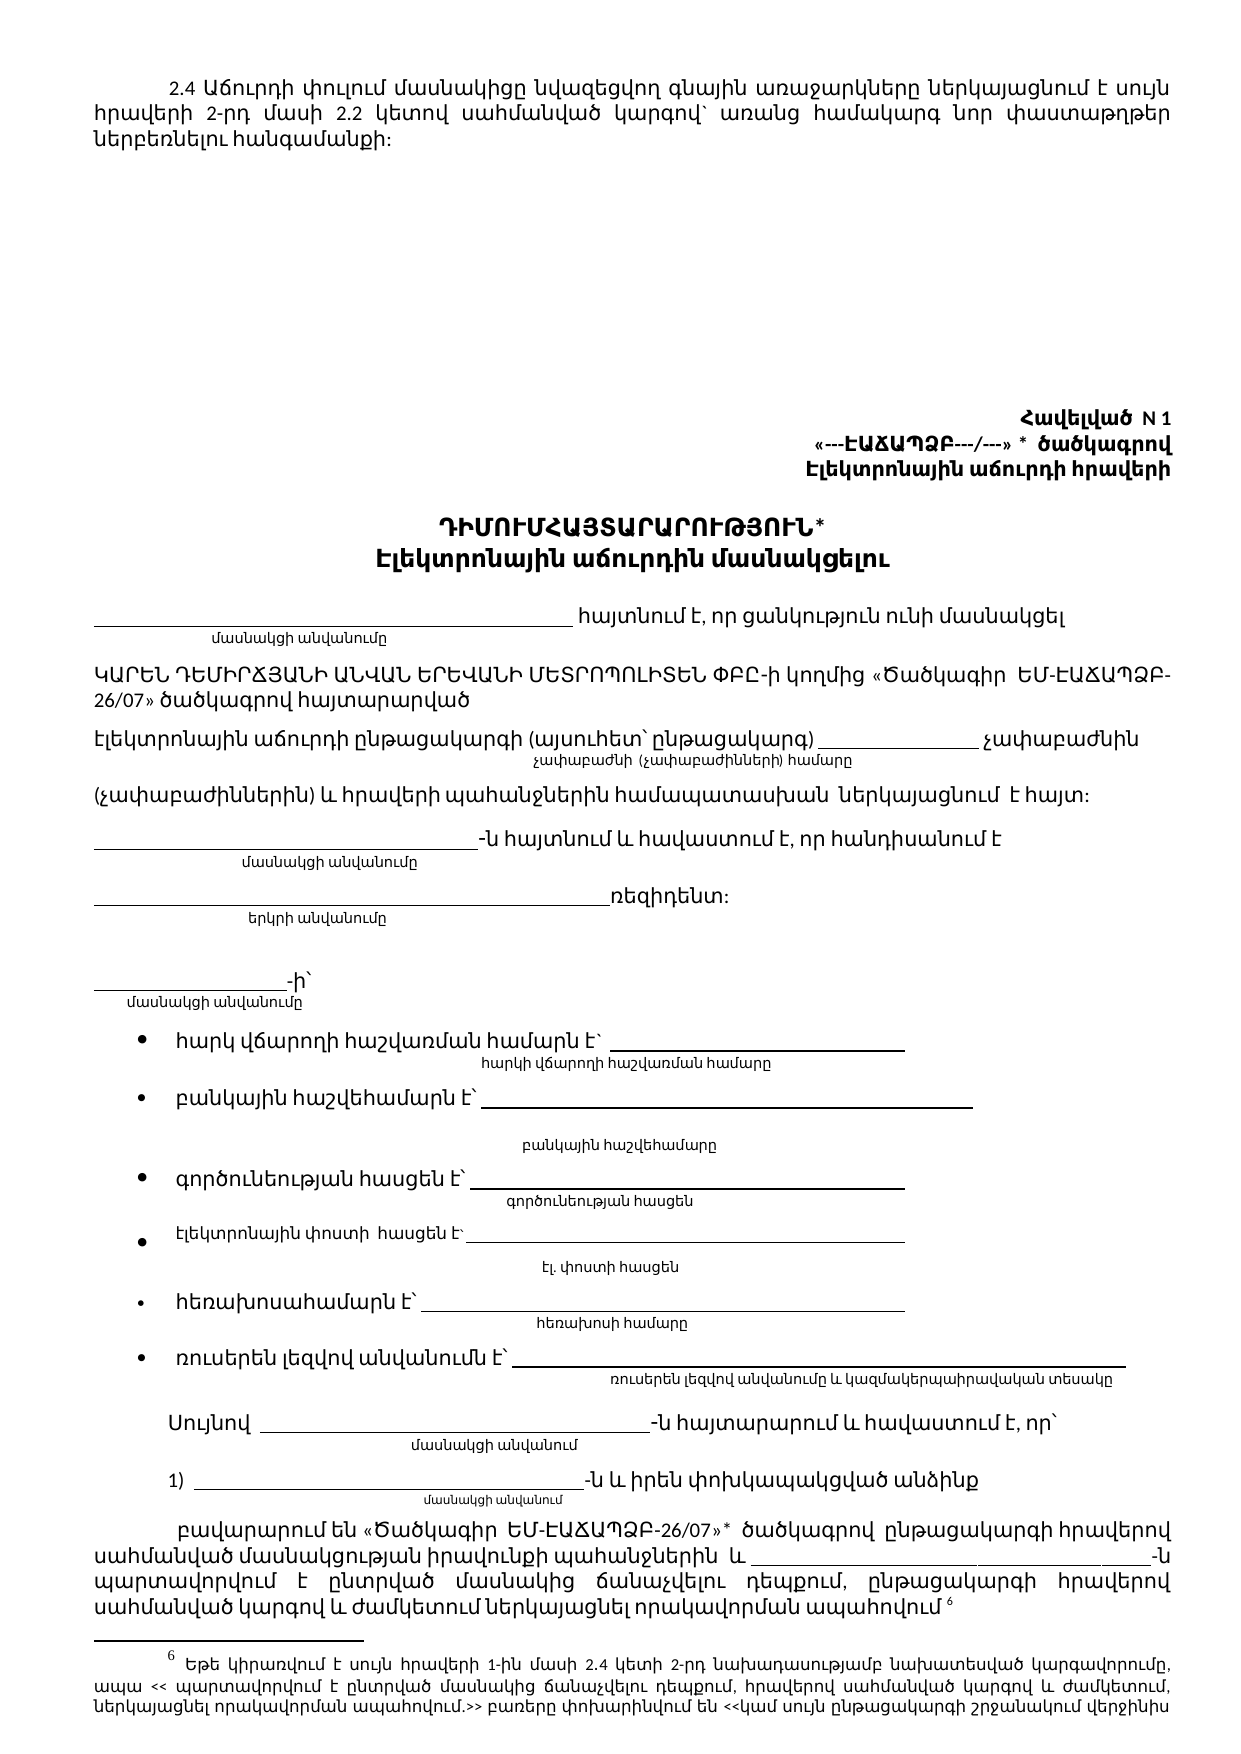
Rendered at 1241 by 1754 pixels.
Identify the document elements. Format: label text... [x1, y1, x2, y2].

text ԿԱՐԵՆ ԴԵՄԻՐՃՅԱՆԻ ԱՆՎԱՆ ԵՐԵՎԱՆԻ ՄԵՏՐՈՊՈԼԻՏԵՆ ՓԲԸ-ի կողմից «Ծածկագիր ԵՄ-ԷԱՃԱՊՁԲ-26/07» ծածկագրով հայտարարված [94, 660, 1171, 713]
text 1) -ն և իրեն փոխկապակցված անձինք [94, 1467, 1171, 1492]
text մասնակցի անվանումը [94, 629, 1171, 660]
text չափաբաժնի (չափաբաժինների) համարը [94, 751, 1171, 782]
list ռուսերեն լեզվով անվանումն է՝ [138, 1345, 1171, 1370]
text գործունեության հասցեն [94, 1192, 1171, 1223]
list էլեկտրոնային փոստի հասցեն է՝ [138, 1223, 1171, 1258]
text Հավելված N 1 [94, 405, 1171, 431]
text բավարարում են «Ծածկագիր ԵՄ-ԷԱՃԱՊՁԲ-26/07»* ծածկագրով ընթացակարգի հրավերով սահմանված մասնակցության իրավունքի պահանջներին և -ն պարտավորվում է ընտրված մասնակից ճանաչվելու դեպքում, ընթացակարգի հրավերով սահմանված կարգով և ժամկետում ներկայացնել որակավորման ապահովում [94, 1518, 1171, 1619]
text 2.4 Աճուրդի փուլում մասնակիցը նվազեցվող գնային առաջարկները ներկայացնում է սույն հրավերի 2-րդ մասի 2.2 կետով սահմանված կարգով` առանց համակարգ նոր փաստաթղթեր ներբեռնելու հանգամանքի: [94, 75, 1171, 151]
text ռուսերեն լեզվով անվանումը և կազմակերպաիրավական տեսակը [536, 1370, 1171, 1401]
text Սույնով -ն հայտարարում և հավաստում է, որ՝ [94, 1406, 1171, 1436]
text հայտնում է, որ ցանկություն ունի մասնակցել [94, 604, 1171, 629]
text մասնակցի անվանումը [94, 853, 1171, 883]
text ռեզիդենտ: [94, 883, 1171, 909]
text «---ԷԱՃԱՊՁԲ---/---» * ծածկագրով [94, 431, 1171, 456]
text (չափաբաժիններին) և հրավերի պահանջներին համապատասխան ներկայացնում է հայտ: [94, 782, 1171, 807]
list գործունեության հասցեն է՝ [138, 1167, 1171, 1192]
text հեռախոսի համարը [462, 1314, 1171, 1345]
text մասնակցի անվանում [94, 1492, 1171, 1518]
text բանկային հաշվեհամարը [94, 1136, 1171, 1167]
subtitle Էլեկտրոնային աճուրդին մասնակցելու [94, 543, 1171, 573]
list հեռախոսահամարն է՝ [138, 1289, 1171, 1314]
text -ն հայտնում և հավաստում է, որ հանդիսանում է [94, 822, 1171, 853]
text ԴԻՄՈՒՄՀԱՅՏԱՐԱՐՈՒԹՅՈՒՆ* [94, 512, 1171, 543]
text էլ. փոստի հասցեն [94, 1258, 1171, 1289]
text հարկի վճարողի հաշվառման համարը [94, 1055, 1171, 1085]
list բանկային հաշվեհամարն է՝ [138, 1085, 1171, 1136]
text էլեկտրոնային աճուրդի ընթացակարգի (այսուհետ՝ ընթացակարգ) չափաբաժնին [94, 726, 1171, 751]
text մասնակցի անվանում [94, 1436, 1171, 1467]
text Էլեկտրոնային աճուրդի հրավերի [94, 456, 1171, 482]
text երկրի անվանումը [94, 909, 1171, 939]
text մասնակցի անվանումը [94, 994, 1171, 1024]
text -ի՝ [94, 968, 1171, 994]
list հարկ վճարողի հաշվառման համարն է` [138, 1024, 1171, 1055]
